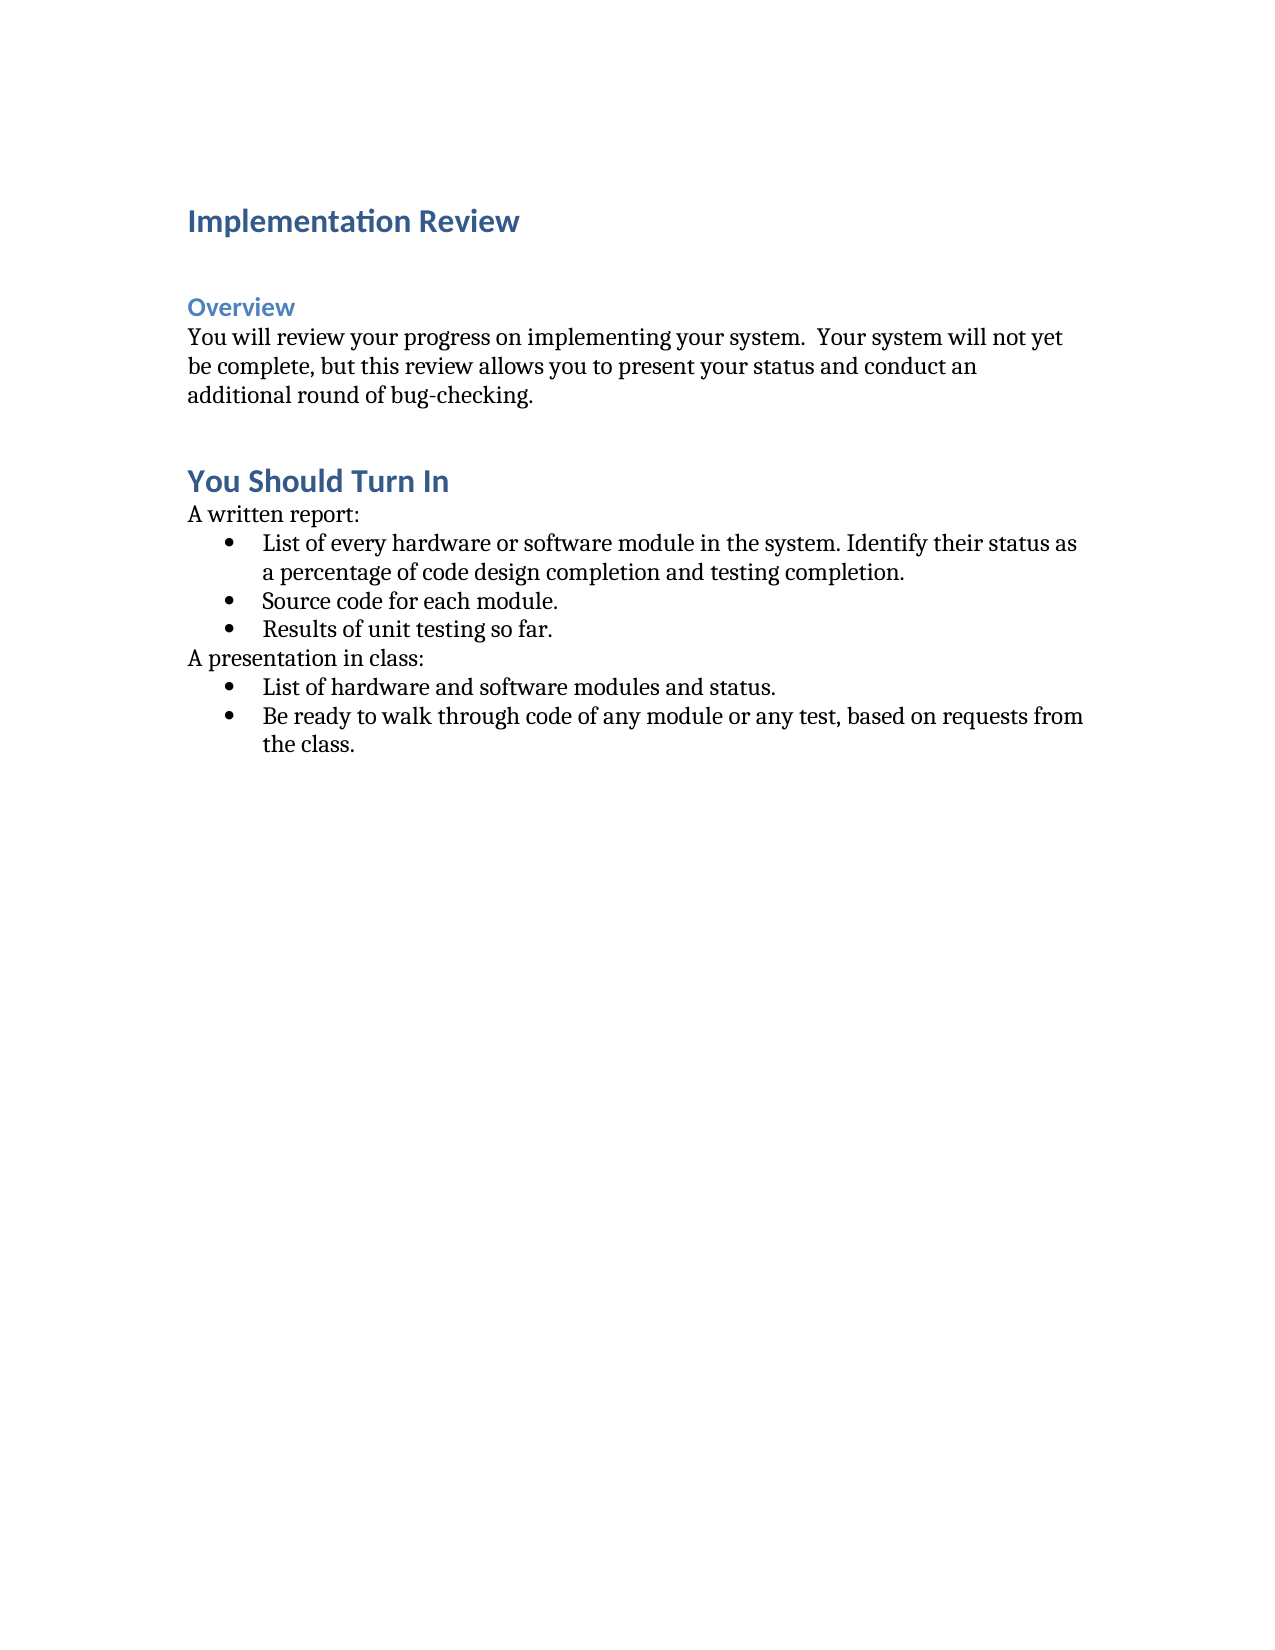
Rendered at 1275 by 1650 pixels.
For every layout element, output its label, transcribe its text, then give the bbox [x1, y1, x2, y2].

subtitle Implementation Review [187, 200, 1087, 241]
text You will review your progress on implementing your system. Your system will not yet be complete, but this review allows you to present your status and conduct an additional round of bug-checking. [187, 323, 1087, 409]
subtitle You Should Turn In [187, 459, 1087, 500]
text A written report: [187, 500, 1087, 529]
list List of hardware and software modules and status. [225, 673, 1087, 702]
list Source code for each module. [225, 587, 1087, 615]
list List of every hardware or software module in the system. Identify their status as a percentage of code design completion and testing completion. [225, 529, 1087, 587]
list Be ready to walk through code of any module or any test, based on requests from the class. [225, 702, 1087, 759]
subtitle Overview [187, 290, 1087, 323]
text A presentation in class: [187, 644, 1087, 673]
list Results of unit testing so far. [225, 615, 1087, 644]
